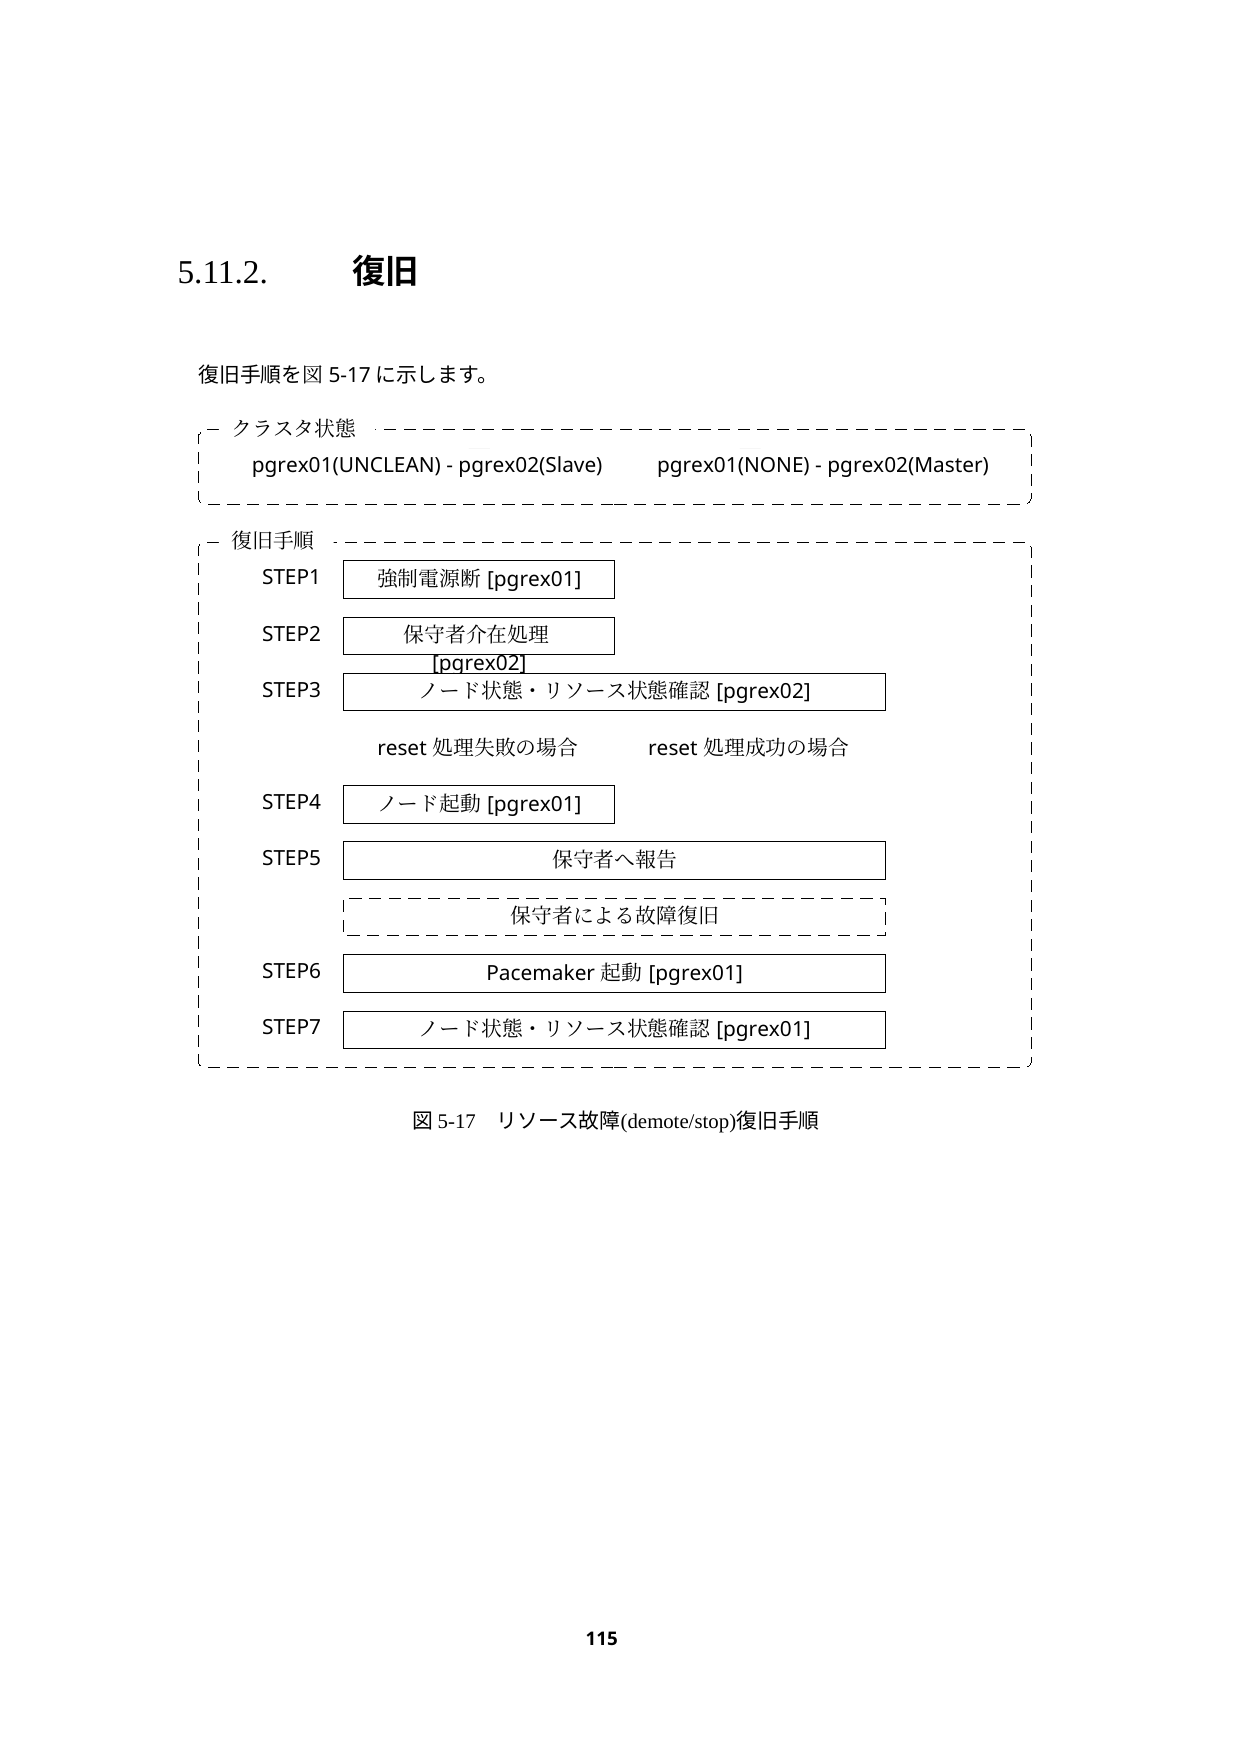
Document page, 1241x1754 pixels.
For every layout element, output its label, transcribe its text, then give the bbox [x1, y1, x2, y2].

text 復旧手順を図 5-13に示します。 [177, 355, 1054, 392]
text 図 5-13 リソース故障(demote/stop)復旧手順 [177, 1105, 1054, 1135]
subtitle 復旧 [177, 232, 1063, 307]
